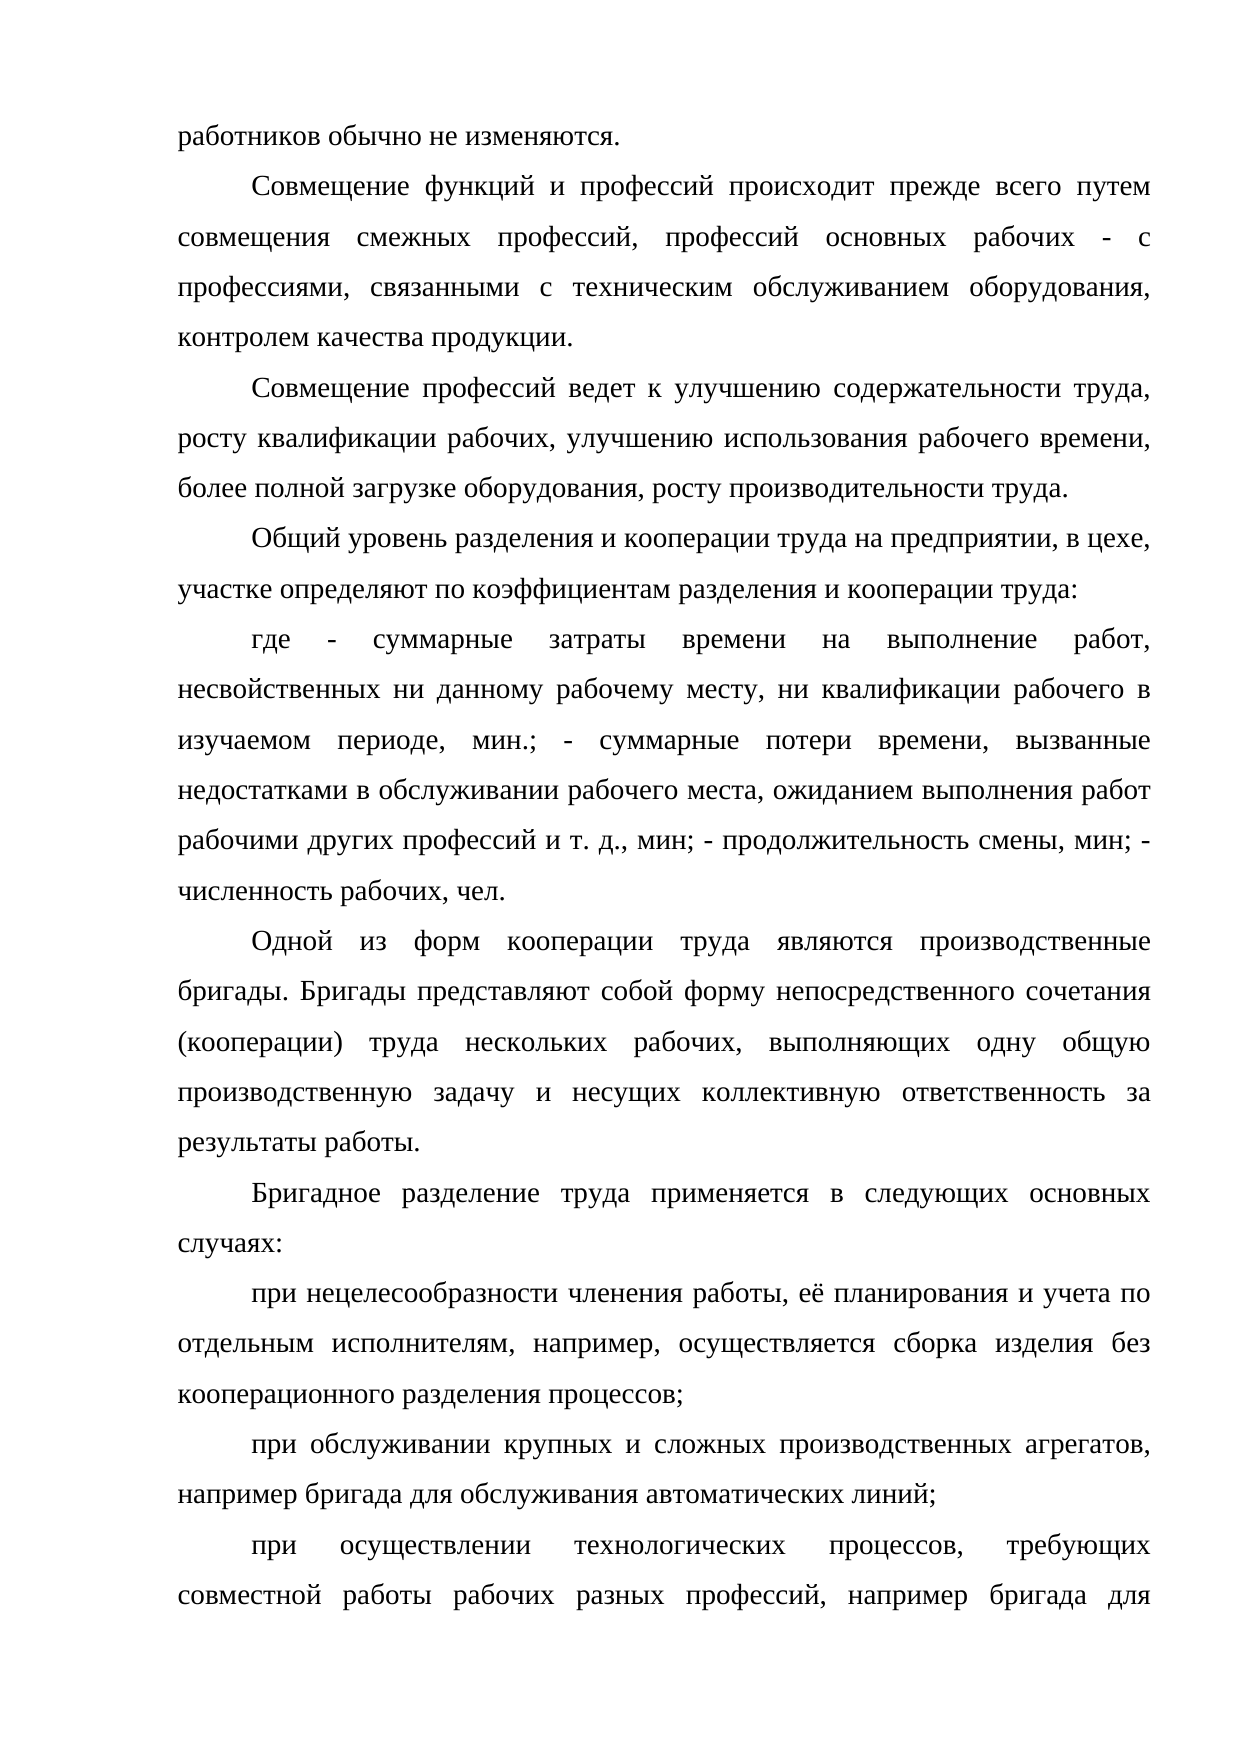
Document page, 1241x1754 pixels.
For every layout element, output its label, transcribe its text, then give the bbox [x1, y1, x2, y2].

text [177, 118, 1152, 152]
text при нецелесообразности членения работы, её планирования и учета по отдельным исполнителям, например, осуществляется сборка изделия без кооперационного разделения процессов; [177, 1275, 1152, 1409]
text Совмещение профессий ведет к улучшению содержательности труда, росту квалификации рабочих, улучшению использования рабочего времени, более полной загрузке оборудования, росту производительности труда. [177, 370, 1152, 504]
text при обслуживании крупных и сложных производственных агрегатов, например бригада для обслуживания автоматических линий; [177, 1426, 1152, 1510]
text Бригадное разделение труда применяется в следующих основных случаях: [177, 1175, 1152, 1258]
text Общий уровень разделения и кооперации труда на предприятии, в цехе, участке определяют по коэффициентам разделения и кооперации труда: [177, 521, 1152, 604]
text Совмещение функций и профессий происходит прежде всего путем совмещения смежных профессий, профессий основных рабочих - с профессиями, связанными с техническим обслуживанием оборудования, контролем качества продукции. [177, 168, 1152, 353]
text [177, 1527, 1152, 1611]
text где - суммарные затраты времени на выполнение работ, несвойственных ни данному рабочему месту, ни квалификации рабочего в изучаемом периоде, мин.; - суммарные потери времени, вызванные недостатками в обслуживании рабочего места, ожиданием выполнения работ рабочими других профессий и т. д., мин; - продолжительность смены, мин; - численность рабочих, чел. [177, 621, 1152, 906]
text Одной из форм кооперации труда являются производственные бригады. Бригады представляют собой форму непосредственного сочетания (кооперации) труда нескольких рабочих, выполняющих одну общую производственную задачу и несущих коллективную ответственность за результаты работы. [177, 923, 1152, 1158]
